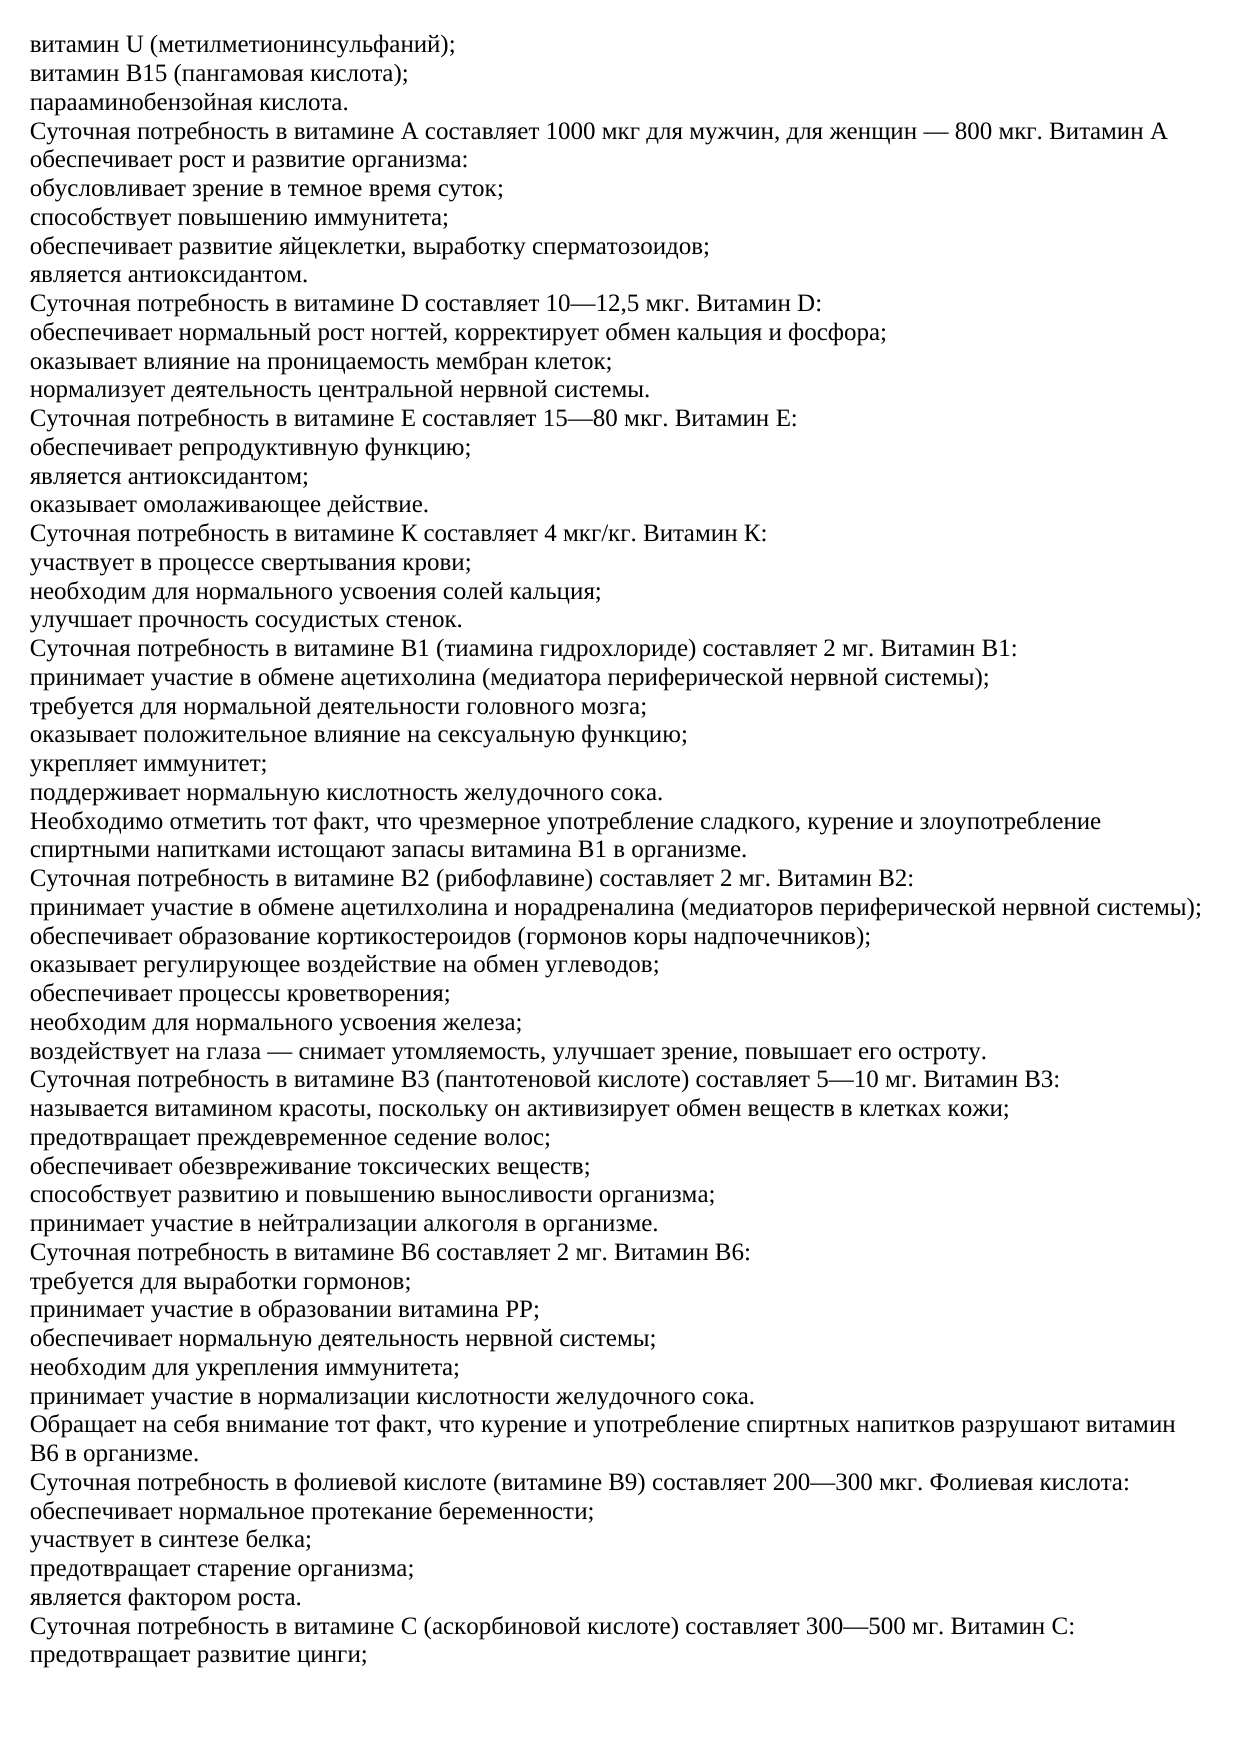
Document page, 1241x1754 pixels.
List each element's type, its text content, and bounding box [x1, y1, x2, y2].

text способствует повышению иммунитета; [29, 202, 1211, 231]
text предотвращает преждевременное седение волос; [29, 1122, 1211, 1151]
text участвует в синтезе белка; [29, 1524, 1211, 1553]
text обеспечивает нормальное протекание беременности; [29, 1496, 1211, 1524]
text является антиоксидантом. Суточная потребность в витамине D составляет 10—12,5 мкг. Витамин D: [29, 259, 1211, 317]
text парааминобензойная кислота. Суточная потребность в витамине А составляет 1000 мкг для мужчин, для женщин — 800 мкг. Витамин А обеспечивает рост и развитие организма: [29, 87, 1211, 173]
text является антиоксидантом; [29, 461, 1211, 489]
text требуется для выработки гормонов; [29, 1266, 1211, 1294]
text требуется для нормальной деятельности головного мозга; [29, 691, 1211, 719]
text обеспечивает нормальный рост ногтей, корректирует обмен кальция и фосфора; [29, 317, 1211, 346]
text воздействует на глаза — снимает утомляемость, улучшает зрение, повышает его остроту. Суточная потребность в витамине В3 (пантотеновой кислоте) составляет 5—10 мг. Витамин В3: [29, 1036, 1211, 1093]
text обеспечивает образование кортикостероидов (гормонов коры надпочечников); [29, 921, 1211, 949]
text обусловливает зрение в темное время суток; [29, 173, 1211, 202]
text предотвращает старение организма; [29, 1553, 1211, 1582]
text принимает участие в нейтрализации алкоголя в организме. Суточная потребность в витамине В6 составляет 2 мг. Витамин В6: [29, 1208, 1211, 1266]
text способствует развитию и повышению выносливости организма; [29, 1179, 1211, 1208]
text принимает участие в обмене ацетихолина (медиатора периферической нервной системы); [29, 662, 1211, 691]
text участвует в процессе свертывания крови; [29, 547, 1211, 576]
text необходим для укрепления иммунитета; [29, 1352, 1211, 1381]
text обеспечивает репродуктивную функцию; [29, 432, 1211, 461]
text оказывает влияние на проницаемость мембран клеток; [29, 346, 1211, 374]
text принимает участие в нормализации кислотности желудочного сока. Обращает на себя внимание тот факт, что курение и употребление спиртных напитков разрушают витамин В6 в организме. [29, 1381, 1211, 1467]
text является фактором роста. Суточная потребность в витамине С (аскорбиновой кислоте) составляет 300—500 мг. Витамин С: [29, 1582, 1211, 1639]
text необходим для нормального усвоения солей кальция; [29, 576, 1211, 604]
text называется витамином красоты, поскольку он активизирует обмен веществ в клетках кожи; [29, 1093, 1211, 1122]
text Суточная потребность в фолиевой кислоте (витамине В9) составляет 200—300 мкг. Фолиевая кислота: [29, 1467, 1211, 1496]
text обеспечивает развитие яйцеклетки, выработку сперматозоидов; [29, 231, 1211, 259]
text принимает участие в обмене ацетилхолина и норадреналина (медиаторов периферической нервной системы); [29, 892, 1211, 921]
text обеспечивает нормальную деятельность нервной системы; [29, 1323, 1211, 1352]
text обеспечивает процессы кроветворения; [29, 978, 1211, 1007]
text витамин U (метилметионинсульфаний); [29, 29, 1211, 58]
text витамин В15 (пангамовая кислота); [29, 58, 1211, 87]
text поддерживает нормальную кислотность желудочного сока. Необходимо отметить тот факт, что чрезмерное употребление сладкого, курение и злоупотребление спиртными напитками истощают запасы витамина В1 в организме. [29, 777, 1211, 863]
text укрепляет иммунитет; [29, 748, 1211, 777]
text оказывает омолаживающее действие. Суточная потребность в витамине К составляет 4 мкг/кг. Витамин К: [29, 489, 1211, 547]
text Суточная потребность в витамине В2 (рибофлавине) составляет 2 мг. Витамин В2: [29, 863, 1211, 892]
text нормализует деятельность центральной нервной системы. Суточная потребность в витамине Е составляет 15—80 мкг. Витамин Е: [29, 374, 1211, 432]
text оказывает регулирующее воздействие на обмен углеводов; [29, 949, 1211, 978]
text улучшает прочность сосудистых стенок. Суточная потребность в витамине В1 (тиамина гидрохлориде) составляет 2 мг. Витамин В1: [29, 604, 1211, 662]
text предотвращает развитие цинги; [29, 1639, 1211, 1668]
text оказывает положительное влияние на сексуальную функцию; [29, 719, 1211, 748]
text необходим для нормального усвоения железа; [29, 1007, 1211, 1036]
text принимает участие в образовании витамина РР; [29, 1294, 1211, 1323]
text обеспечивает обезвреживание токсических веществ; [29, 1151, 1211, 1179]
